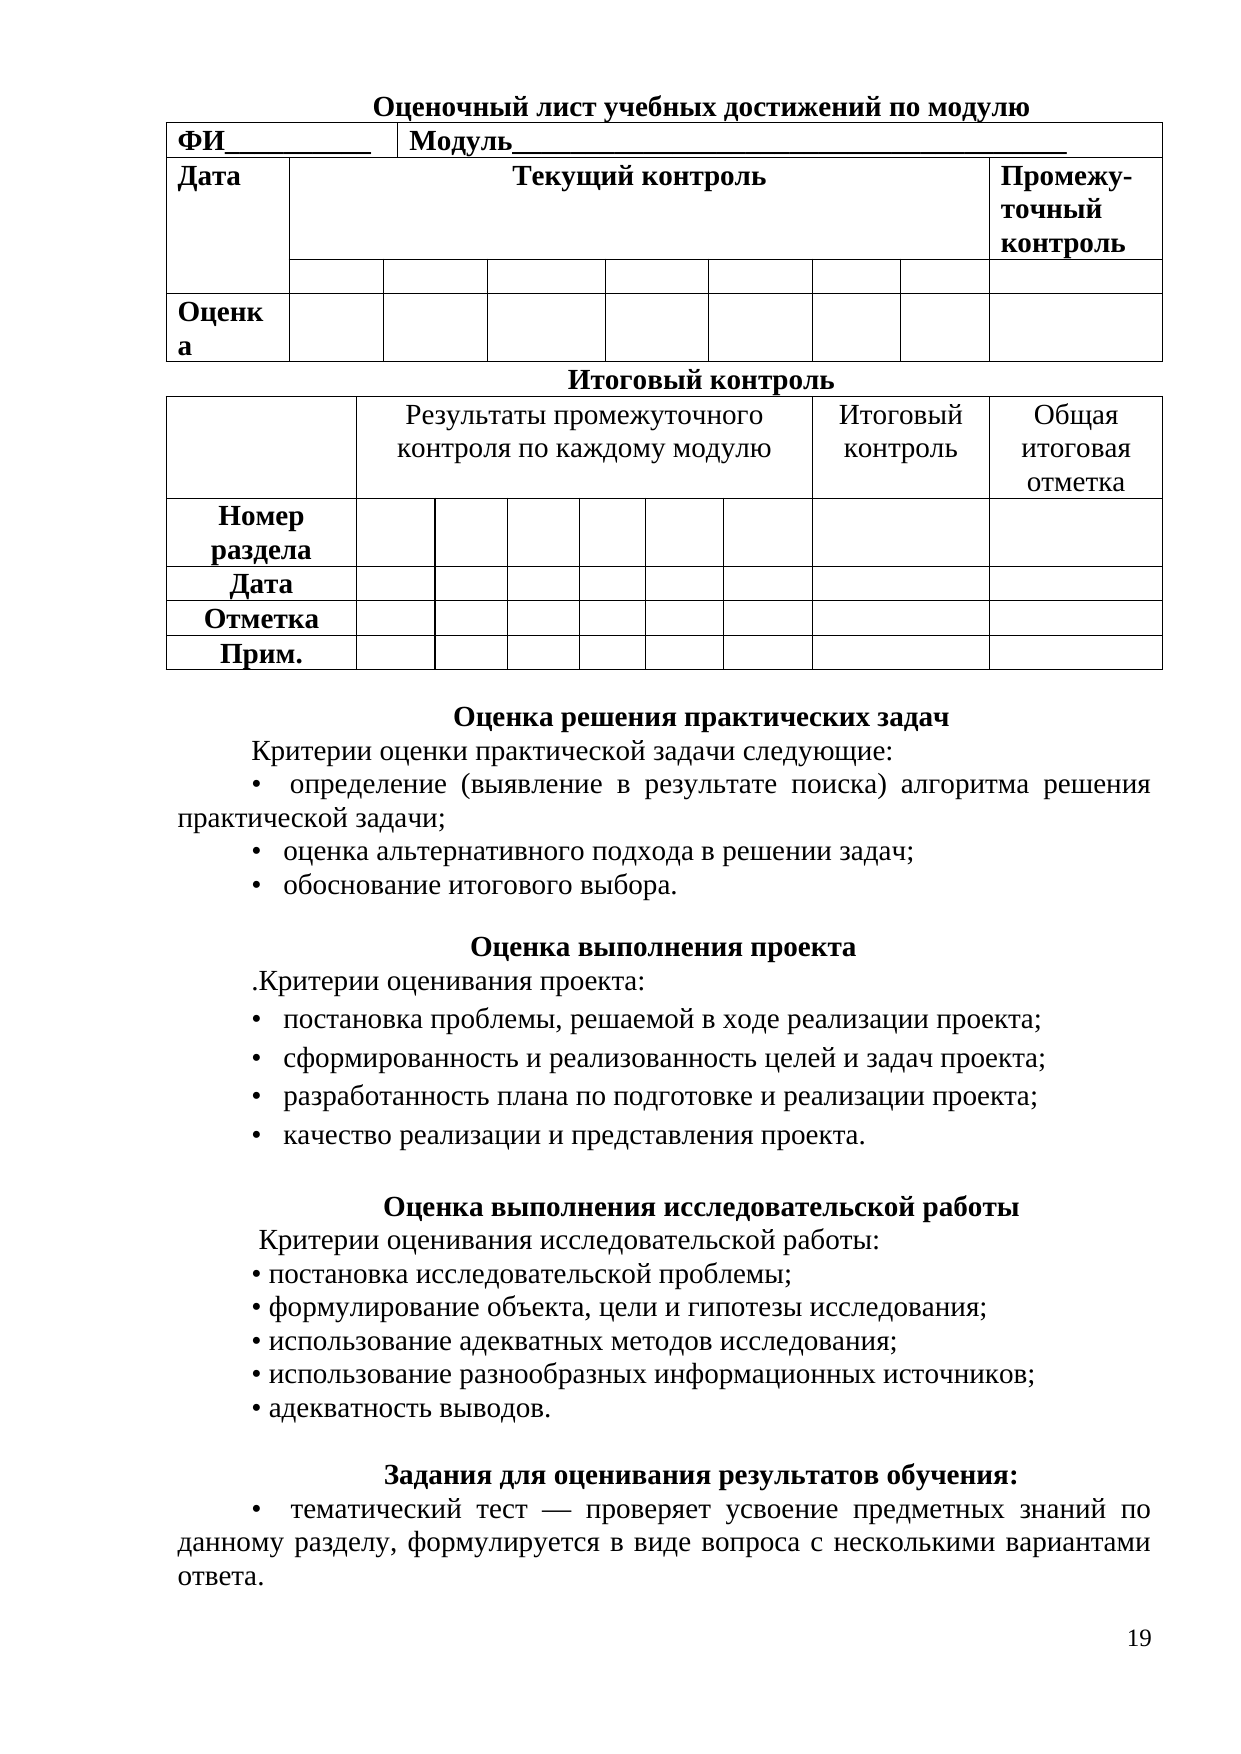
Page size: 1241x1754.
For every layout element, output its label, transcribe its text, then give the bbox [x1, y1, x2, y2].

table_header Общая итоговая отметка [990, 397, 1162, 497]
table_cell [357, 567, 434, 600]
table_cell [580, 567, 645, 600]
table_header Итоговый контроль [813, 397, 989, 497]
table_cell [724, 499, 812, 566]
table_cell [436, 601, 507, 635]
list • обоснование итогового выбора. [177, 867, 1152, 900]
table_cell [436, 499, 507, 566]
table_header [167, 397, 356, 497]
table_cell Промежу-точный контроль [990, 158, 1162, 258]
table_cell [508, 601, 579, 635]
list • качество реализации и представления проекта. [177, 1117, 1152, 1150]
table_cell [813, 499, 989, 566]
table_cell [384, 260, 487, 293]
table_header ФИ__________ [167, 123, 397, 157]
table_cell [606, 294, 708, 361]
table_cell [990, 499, 1162, 566]
table_cell [813, 260, 900, 293]
table_cell [646, 499, 723, 566]
table_cell [290, 294, 383, 361]
table_cell [990, 260, 1162, 293]
table_cell [709, 294, 812, 361]
table_cell [580, 499, 645, 566]
table_cell [508, 567, 579, 600]
table_cell [990, 567, 1162, 600]
table_cell [646, 636, 723, 669]
list • тематический тест — проверяет усвоение предметных знаний по данному разделу, формулируется в виде вопроса с несколькими вариантами ответа. [177, 1491, 1152, 1591]
list Задания для оценивания результатов обучения: [177, 1457, 1152, 1491]
table_cell Отметка [167, 601, 356, 635]
list Оценка выполнения исследовательской работы [177, 1189, 1152, 1222]
table_cell [724, 636, 812, 669]
table_cell [990, 294, 1162, 361]
table_cell [580, 601, 645, 635]
list Оценочный лист учебных достижений по модулю [177, 89, 1152, 122]
table_cell [813, 636, 989, 669]
table_cell [724, 601, 812, 635]
list • формулирование объекта, цели и гипотезы исследования; [177, 1289, 1152, 1323]
table_cell Прим. [167, 636, 356, 669]
list • использование адекватных методов исследования; [177, 1323, 1152, 1357]
list • адекватность выводов. [177, 1390, 1152, 1424]
table_header Результаты промежуточного контроля по каждому модулю [357, 397, 812, 497]
list • разработанность плана по подготовке и реализации проекта; [177, 1078, 1152, 1112]
list • определение (выявление в результате поиска) алгоритма решения практической задачи; [177, 766, 1152, 833]
list Критерии оценивания исследовательской работы: [177, 1222, 1152, 1256]
table_cell Текущий контроль [290, 158, 989, 258]
table_cell [813, 294, 900, 361]
table_cell [646, 601, 723, 635]
table_cell [508, 499, 579, 566]
table_cell [357, 636, 434, 669]
table_cell Дата [167, 567, 356, 600]
table_cell [436, 567, 507, 600]
list • сформированность и реализованность целей и задач проекта; [177, 1040, 1152, 1073]
table_cell [508, 636, 579, 669]
list Итоговый контроль [177, 362, 1152, 396]
table_cell [606, 260, 708, 293]
table_cell [724, 567, 812, 600]
list Оценка решения практических задач [177, 699, 1152, 733]
table_cell Номер раздела [167, 499, 356, 566]
table_cell [488, 260, 605, 293]
table_cell [646, 567, 723, 600]
table_cell Дата [167, 158, 289, 293]
list Критерии оценки практической задачи следующие: [177, 733, 1152, 766]
table_cell [901, 260, 989, 293]
table_cell [990, 601, 1162, 635]
list • оценка альтернативного подхода в решении задач; [177, 833, 1152, 867]
table_cell [488, 294, 605, 361]
list • постановка исследовательской проблемы; [177, 1256, 1152, 1289]
table_cell [436, 636, 507, 669]
table_cell [901, 294, 989, 361]
table_cell [384, 294, 487, 361]
table_header Модуль______________________________________ [398, 123, 1162, 157]
table_cell [357, 499, 434, 566]
table_cell [709, 260, 812, 293]
list • использование разнообразных информационных источников; [177, 1357, 1152, 1390]
table_cell [990, 636, 1162, 669]
list Оценка выполнения проекта [177, 929, 1152, 963]
table_cell Оценка [167, 294, 289, 361]
table_cell [580, 636, 645, 669]
table_cell [813, 567, 989, 600]
table_cell [290, 260, 383, 293]
table_cell [813, 601, 989, 635]
list .Критерии оценивания проекта: [177, 963, 1152, 996]
list • постановка проблемы, решаемой в ходе реализации проекта; [177, 1001, 1152, 1035]
table_cell [357, 601, 434, 635]
